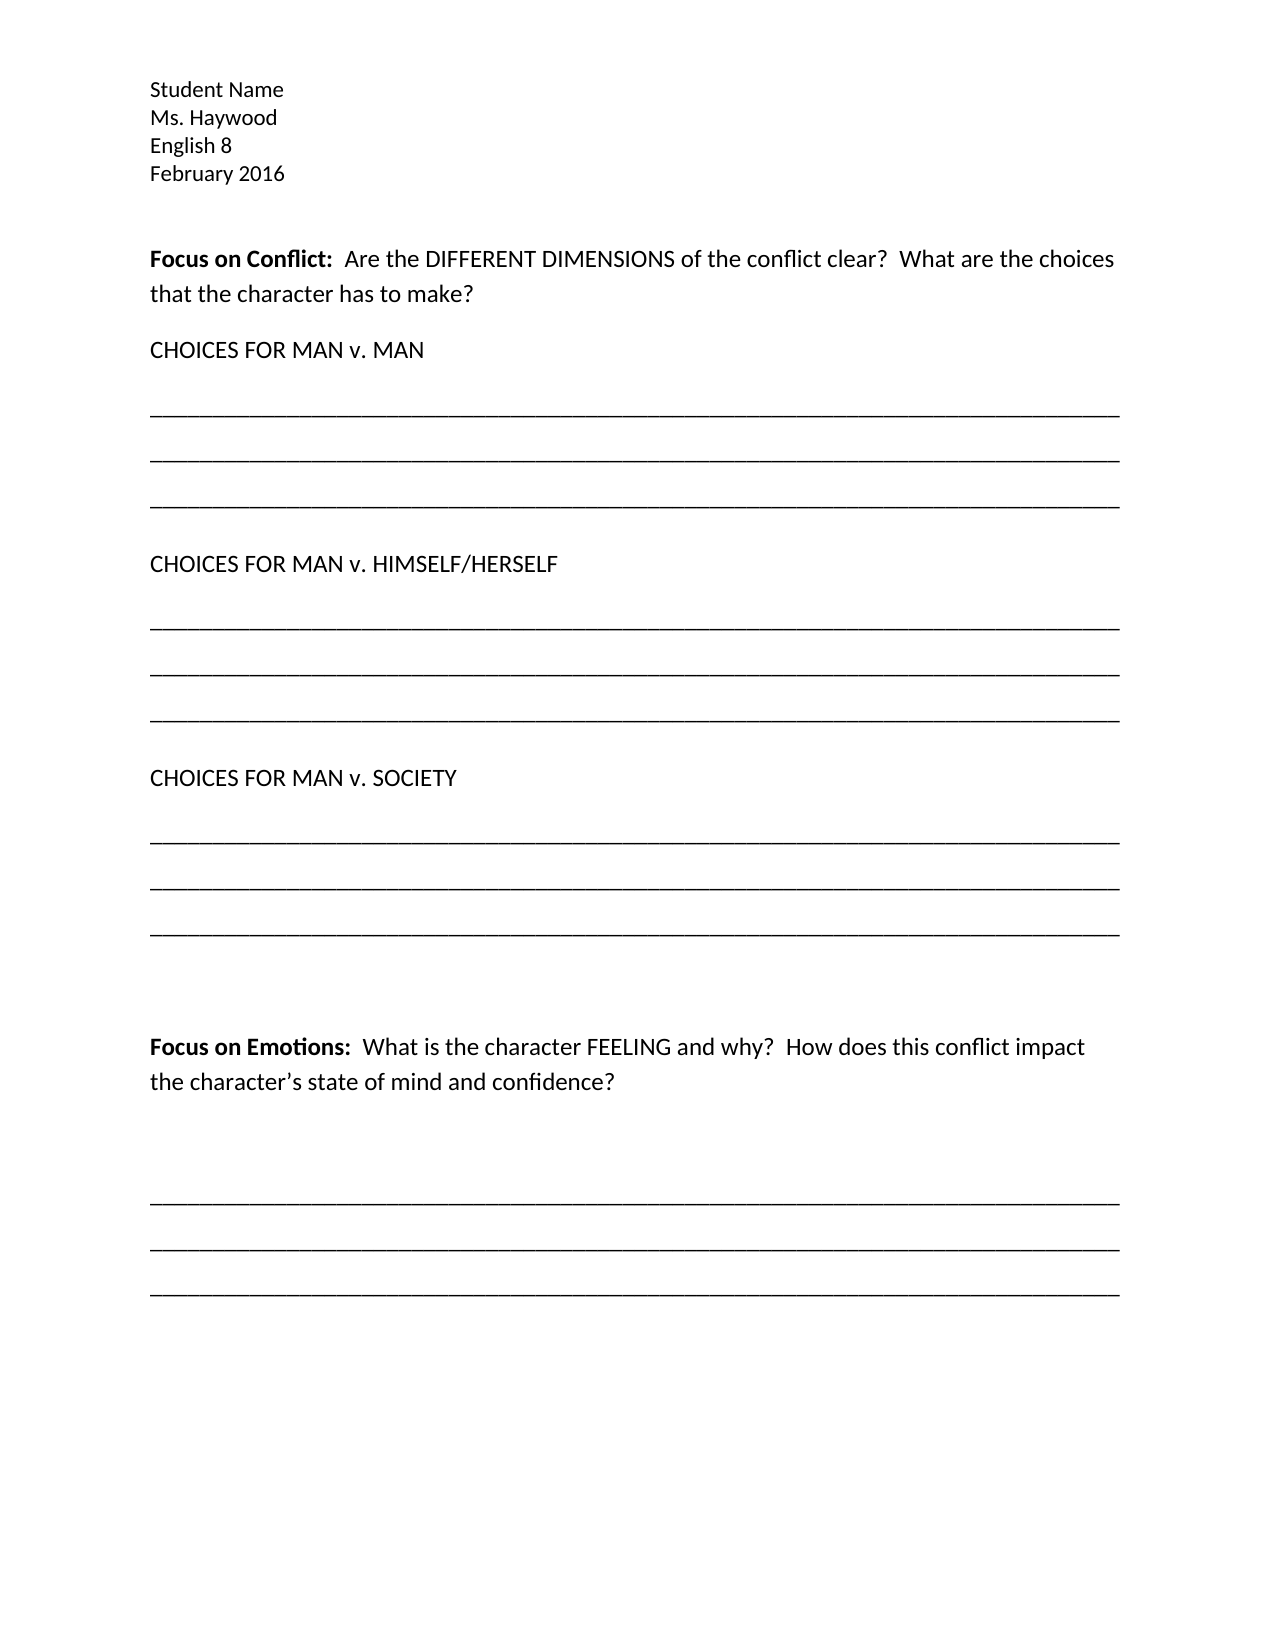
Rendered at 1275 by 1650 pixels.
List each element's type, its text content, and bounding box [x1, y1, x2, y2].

text __________________________________________________________________________________________________________________________________________________________________________________________________________________________________________ [150, 817, 1125, 939]
text __________________________________________________________________________________________________________________________________________________________________________________________________________________________________________ [150, 1178, 1125, 1300]
text Focus on Emotions: What is the character FEELING and why? How does this conflict impact the character’s state of mind and confidence? [150, 1031, 1125, 1097]
text __________________________________________________________________________________________________________________________________________________________________________________________________________________________________________ [150, 390, 1125, 512]
text __________________________________________________________________________________________________________________________________________________________________________________________________________________________________________ [150, 604, 1125, 726]
text CHOICES FOR MAN v. SOCIETY [150, 762, 1125, 792]
text Focus on Conflict: Are the DIFFERENT DIMENSIONS of the conflict clear? What are the choices that the character has to make? [150, 243, 1125, 309]
text CHOICES FOR MAN v. HIMSELF/HERSELF [150, 548, 1125, 578]
text CHOICES FOR MAN v. MAN [150, 334, 1125, 364]
